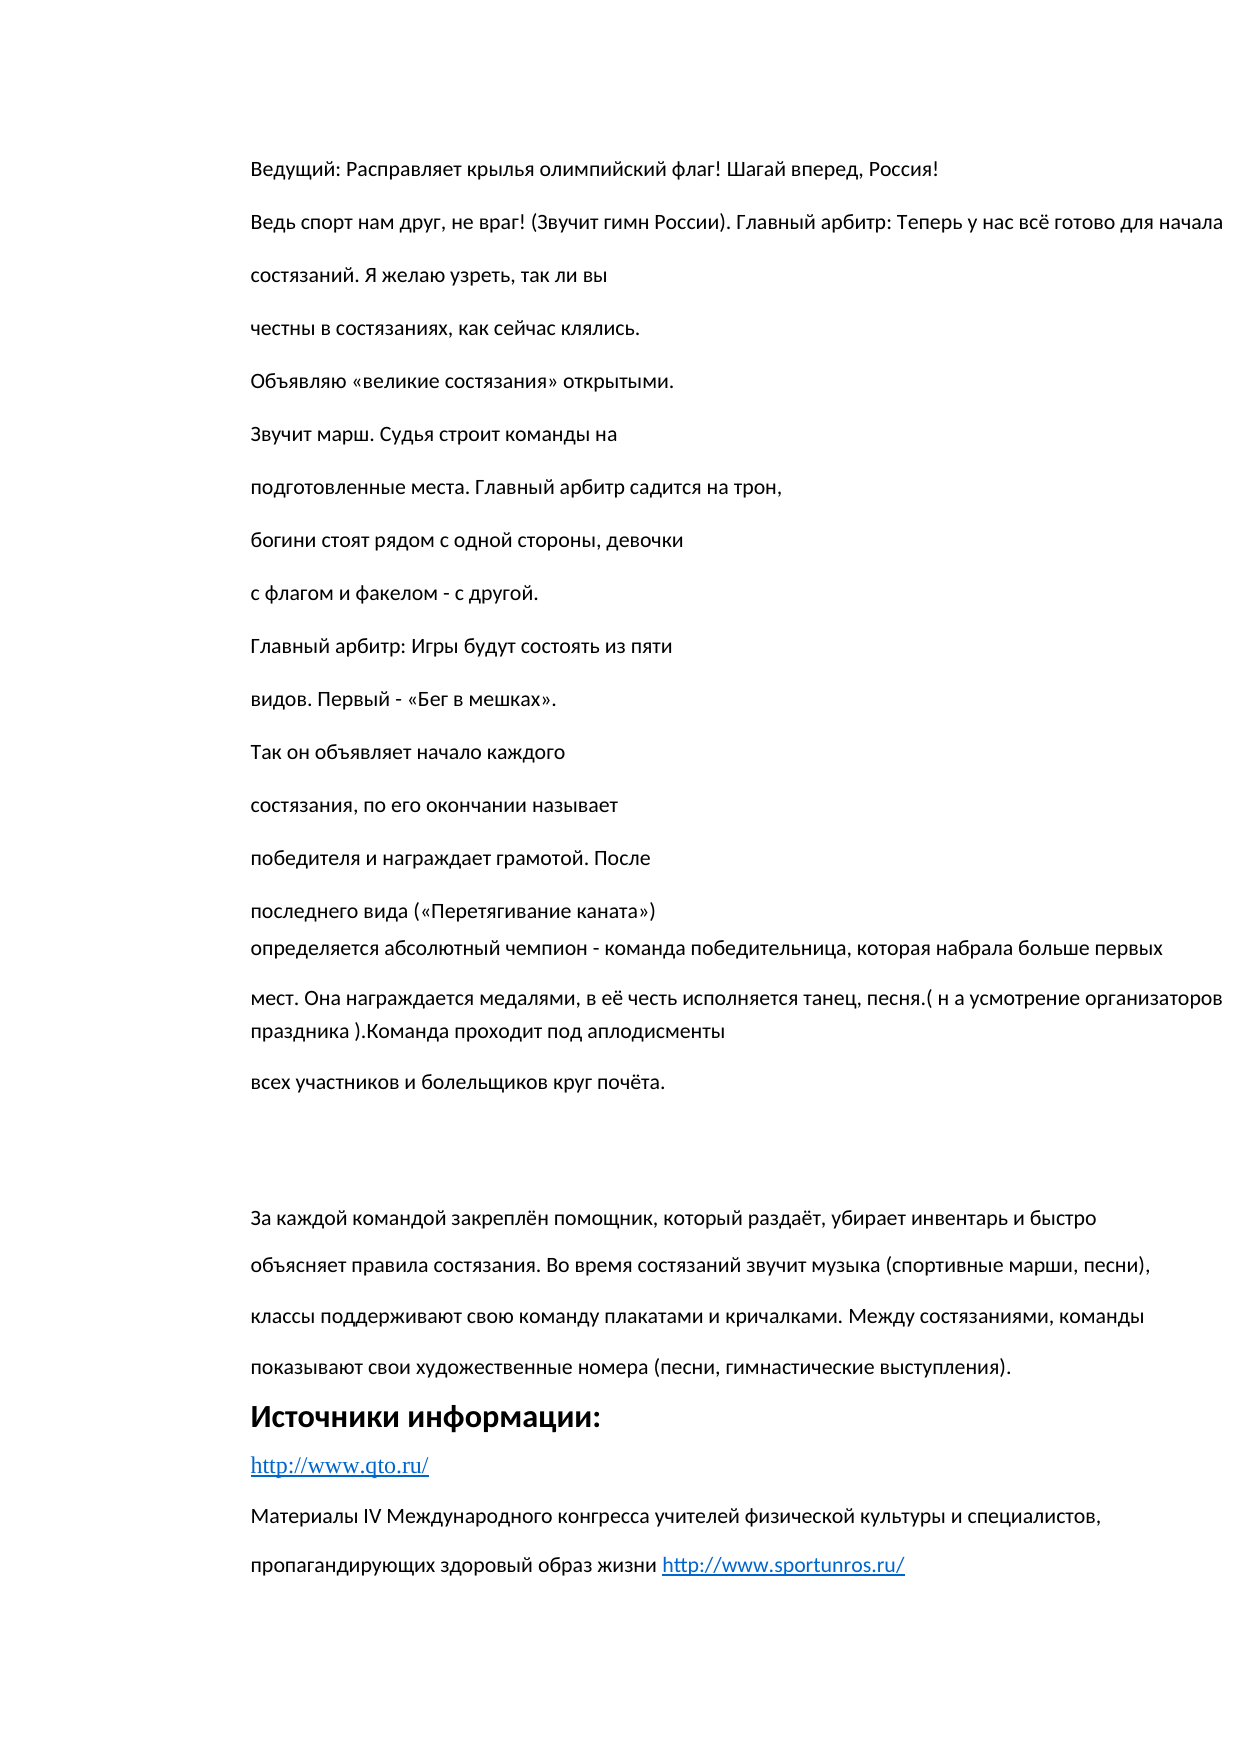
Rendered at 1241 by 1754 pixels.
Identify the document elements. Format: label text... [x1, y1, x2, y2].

text состязания, по его окончании называет [250, 770, 1240, 823]
text богини стоят рядом с одной стороны, девочки [250, 505, 1240, 558]
text с флагом и факелом - с другой. [250, 558, 1240, 611]
text честны в состязаниях, как сейчас клялись. [250, 293, 1240, 346]
text http://www.qto.ru/ [250, 1434, 1240, 1484]
text последнего вида («Перетягивание каната») [250, 876, 1240, 929]
text видов. Первый - «Бег в мешках». [250, 664, 1240, 717]
text Ведь спорт нам друг, не враг! (Звучит гимн России). Главный арбитр: Теперь у нас всё готово для начала состязаний. Я желаю узреть, так ли вы [248, 187, 1240, 293]
text всех участников и болельщиков круг почёта. [250, 1072, 1240, 1094]
text объясняет правила состязания. Во время состязаний звучит музыка (спортивные марши, песни), [250, 1246, 1228, 1279]
text показывают свои художественные номера (песни, гимнастические выступления). [250, 1357, 1240, 1379]
text Ведущий: Расправляет крылья олимпийский флаг! Шагай вперед, Россия! [248, 133, 1240, 187]
text Звучит марш. Судья строит команды на [250, 399, 1240, 452]
text Материалы IV Международного конгресса учителей физической культуры и специалистов, пропагандирующих здоровый образ жизни http://www.sportunros.ru/ [250, 1484, 1228, 1583]
text победителя и награждает грамотой. После [250, 823, 1240, 876]
text Объявляю «великие состязания» открытыми. [250, 346, 1240, 399]
text мест. Она награждается медалями, в её честь исполняется танец, песня.( н а усмотрение организаторов праздника ).Команда проходит под аплодисменты [250, 980, 1228, 1045]
text За каждой командой закреплён помощник, который раздаёт, убирает инвентарь и быстро [250, 1208, 1240, 1229]
text Так он объявляет начало каждого [250, 717, 1240, 770]
text подготовленные места. Главный арбитр садится на трон, [250, 452, 1240, 505]
text Главный арбитр: Игры будут состоять из пяти [250, 611, 1240, 664]
subtitle Источники информации: [250, 1402, 1240, 1434]
text определяется абсолютный чемпион - команда победительница, которая набрала больше первых [250, 929, 1228, 961]
text классы поддерживают свою команду плакатами и кричалками. Между состязаниями, команды [250, 1298, 1228, 1330]
